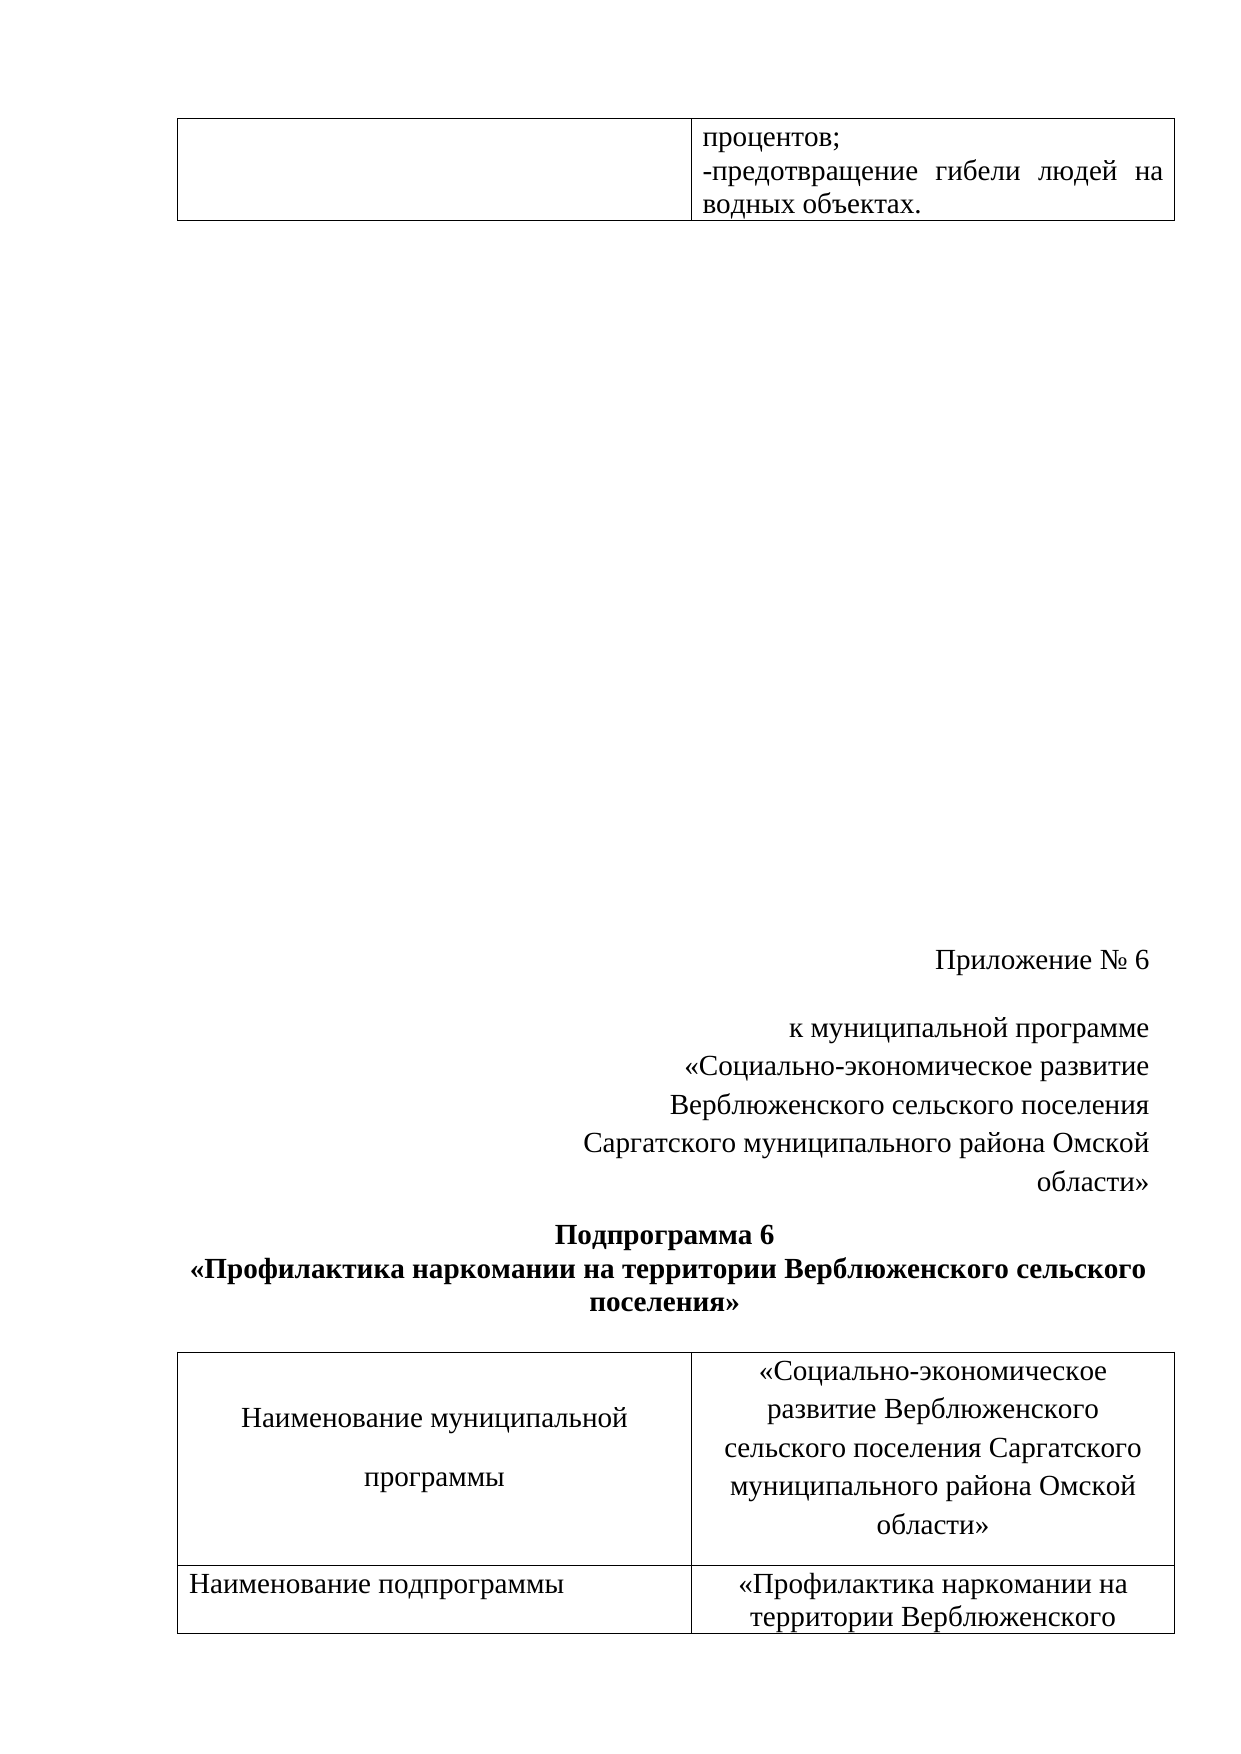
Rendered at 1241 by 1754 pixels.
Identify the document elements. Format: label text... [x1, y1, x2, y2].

table_header «Социально-экономическое развитие Верблюженского сельского поселения Саргатского муниципального района Омской области» [692, 1353, 1174, 1565]
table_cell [692, 119, 1174, 220]
text Подпрограмма 6 [177, 1217, 1152, 1251]
table_header Приложение № 6 к муниципальной программе «Социально-экономическое развитие Верблюженского сельского поселения Саргатского муниципального района Омской области» [512, 942, 1161, 1201]
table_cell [692, 1566, 1174, 1633]
text «Профилактика наркомании на территории Верблюженского сельского поселения» [177, 1251, 1152, 1318]
table_header Наименование муниципальной программы [178, 1353, 691, 1565]
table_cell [178, 119, 691, 220]
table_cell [178, 1566, 691, 1633]
